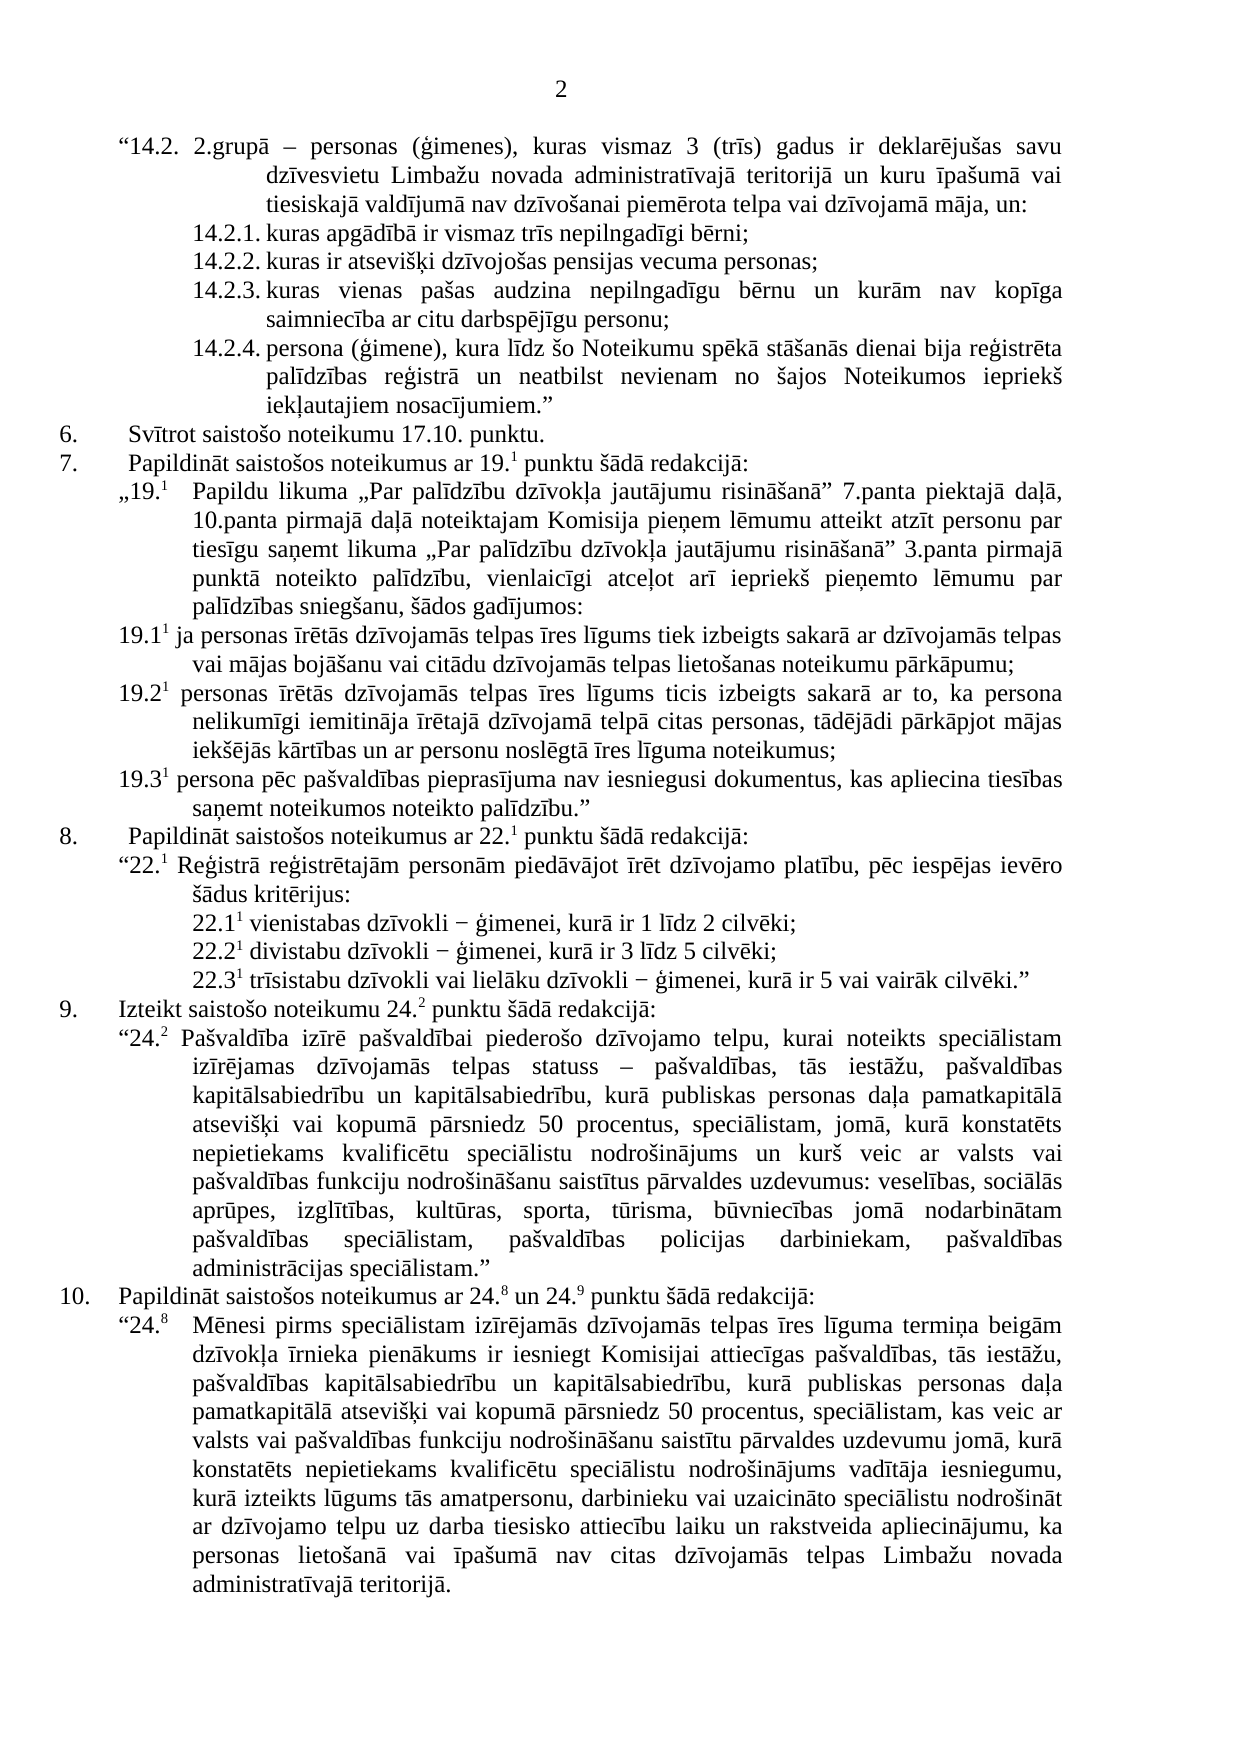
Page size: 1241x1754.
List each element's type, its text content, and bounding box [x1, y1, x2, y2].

list “24.8 Mēnesi pirms speciālistam izīrējamās dzīvojamās telpas īres līguma termiņa beigām dzīvokļa īrnieka pienākums ir iesniegt Komisijai attiecīgas pašvaldības, tās iestāžu, pašvaldības kapitālsabiedrību un kapitālsabiedrību, kurā publiskas personas daļa pamatkapitālā atsevišķi vai kopumā pārsniedz 50 procentus, speciālistam, kas veic ar valsts vai pašvaldības funkciju nodrošināšanu saistītu pārvaldes uzdevumu jomā, kurā konstatēts nepietiekams kvalificētu speciālistu nodrošinājums vadītāja iesniegumu, kurā izteikts lūgums tās amatpersonu, darbinieku vai uzaicināto speciālistu nodrošināt ar dzīvojamo telpu uz darba tiesisko attiecību laiku un rakstveida apliecinājumu, ka personas lietošanā vai īpašumā nav citas dzīvojamās telpas Limbažu novada administratīvajā teritorijā. [118, 1310, 1063, 1598]
list 22.21 divistabu dzīvokli − ģimenei, kurā ir 3 līdz 5 cilvēki; [118, 936, 1063, 965]
list Papildināt saistošos noteikumus ar 19.1 punktu šādā redakcijā: [59, 448, 1063, 476]
text 19.31 persona pēc pašvaldības pieprasījuma nav iesniegusi dokumentus, kas apliecina tiesības saņemt noteikumos noteikto palīdzību.” [118, 764, 1063, 821]
list Izteikt saistošo noteikumu 24.2 punktu šādā redakcijā: [59, 994, 1063, 1023]
list kuras apgādībā ir vismaz trīs nepilngadīgi bērni; [192, 218, 1063, 246]
text 19.11 ja personas īrētās dzīvojamās telpas īres līgums tiek izbeigts sakarā ar dzīvojamās telpas vai mājas bojāšanu vai citādu dzīvojamās telpas lietošanas noteikumu pārkāpumu; [118, 620, 1063, 678]
list persona (ģimene), kura līdz šo Noteikumu spēkā stāšanās dienai bija reģistrēta palīdzības reģistrā un neatbilst nevienam no šajos Noteikumos iepriekš iekļautajiem nosacījumiem.” [192, 333, 1063, 419]
list 22.11 vienistabas dzīvokli − ģimenei, kurā ir 1 līdz 2 cilvēki; [118, 908, 1063, 936]
text „19.1 Papildu likuma „Par palīdzību dzīvokļa jautājumu risināšanā” 7.panta piektajā daļā, 10.panta pirmajā daļā noteiktajam Komisija pieņem lēmumu atteikt atzīt personu par tiesīgu saņemt likuma „Par palīdzību dzīvokļa jautājumu risināšanā” 3.panta pirmajā punktā noteikto palīdzību, vienlaicīgi atceļot arī iepriekš pieņemto lēmumu par palīdzības sniegšanu, šādos gadījumos: [118, 476, 1063, 620]
list Papildināt saistošos noteikumus ar 22.1 punktu šādā redakcijā: [59, 821, 1063, 850]
list kuras vienas pašas audzina nepilngadīgu bērnu un kurām nav kopīga saimniecība ar citu darbspējīgu personu; [192, 275, 1063, 333]
list kuras ir atsevišķi dzīvojošas pensijas vecuma personas; [192, 246, 1063, 275]
text 22.31 trīsistabu dzīvokli vai lielāku dzīvokli − ģimenei, kurā ir 5 vai vairāk cilvēki.” [118, 965, 1063, 994]
list Svītrot saistošo noteikumu 17.10. punktu. [59, 419, 1063, 448]
text “24.2 Pašvaldība izīrē pašvaldībai piederošo dzīvojamo telpu, kurai noteikts speciālistam izīrējamas dzīvojamās telpas statuss – pašvaldības, tās iestāžu, pašvaldības kapitālsabiedrību un kapitālsabiedrību, kurā publiskas personas daļa pamatkapitālā atsevišķi vai kopumā pārsniedz 50 procentus, speciālistam, jomā, kurā konstatēts nepietiekams kvalificētu speciālistu nodrošinājums un kurš veic ar valsts vai pašvaldības funkciju nodrošināšanu saistītus pārvaldes uzdevumus: veselības, sociālās aprūpes, izglītības, kultūras, sporta, tūrisma, būvniecības jomā nodarbinātam pašvaldības speciālistam, pašvaldības policijas darbiniekam, pašvaldības administrācijas speciālistam.” [118, 1023, 1063, 1281]
list “22.1 Reģistrā reģistrētajām personām piedāvājot īrēt dzīvojamo platību, pēc iespējas ievēro šādus kritērijus: [118, 850, 1063, 908]
text 19.21 personas īrētās dzīvojamās telpas īres līgums ticis izbeigts sakarā ar to, ka persona nelikumīgi iemitināja īrētajā dzīvojamā telpā citas personas, tādējādi pārkāpjot mājas iekšējās kārtības un ar personu noslēgtā īres līguma noteikumus; [118, 678, 1063, 764]
list Papildināt saistošos noteikumus ar 24.8 un 24.9 punktu šādā redakcijā: [59, 1281, 1063, 1310]
list “14.2. 2.grupā – personas (ģimenes), kuras vismaz 3 (trīs) gadus ir deklarējušas savu dzīvesvietu Limbažu novada administratīvajā teritorijā un kuru īpašumā vai tiesiskajā valdījumā nav dzīvošanai piemērota telpa vai dzīvojamā māja, un: [118, 131, 1063, 218]
